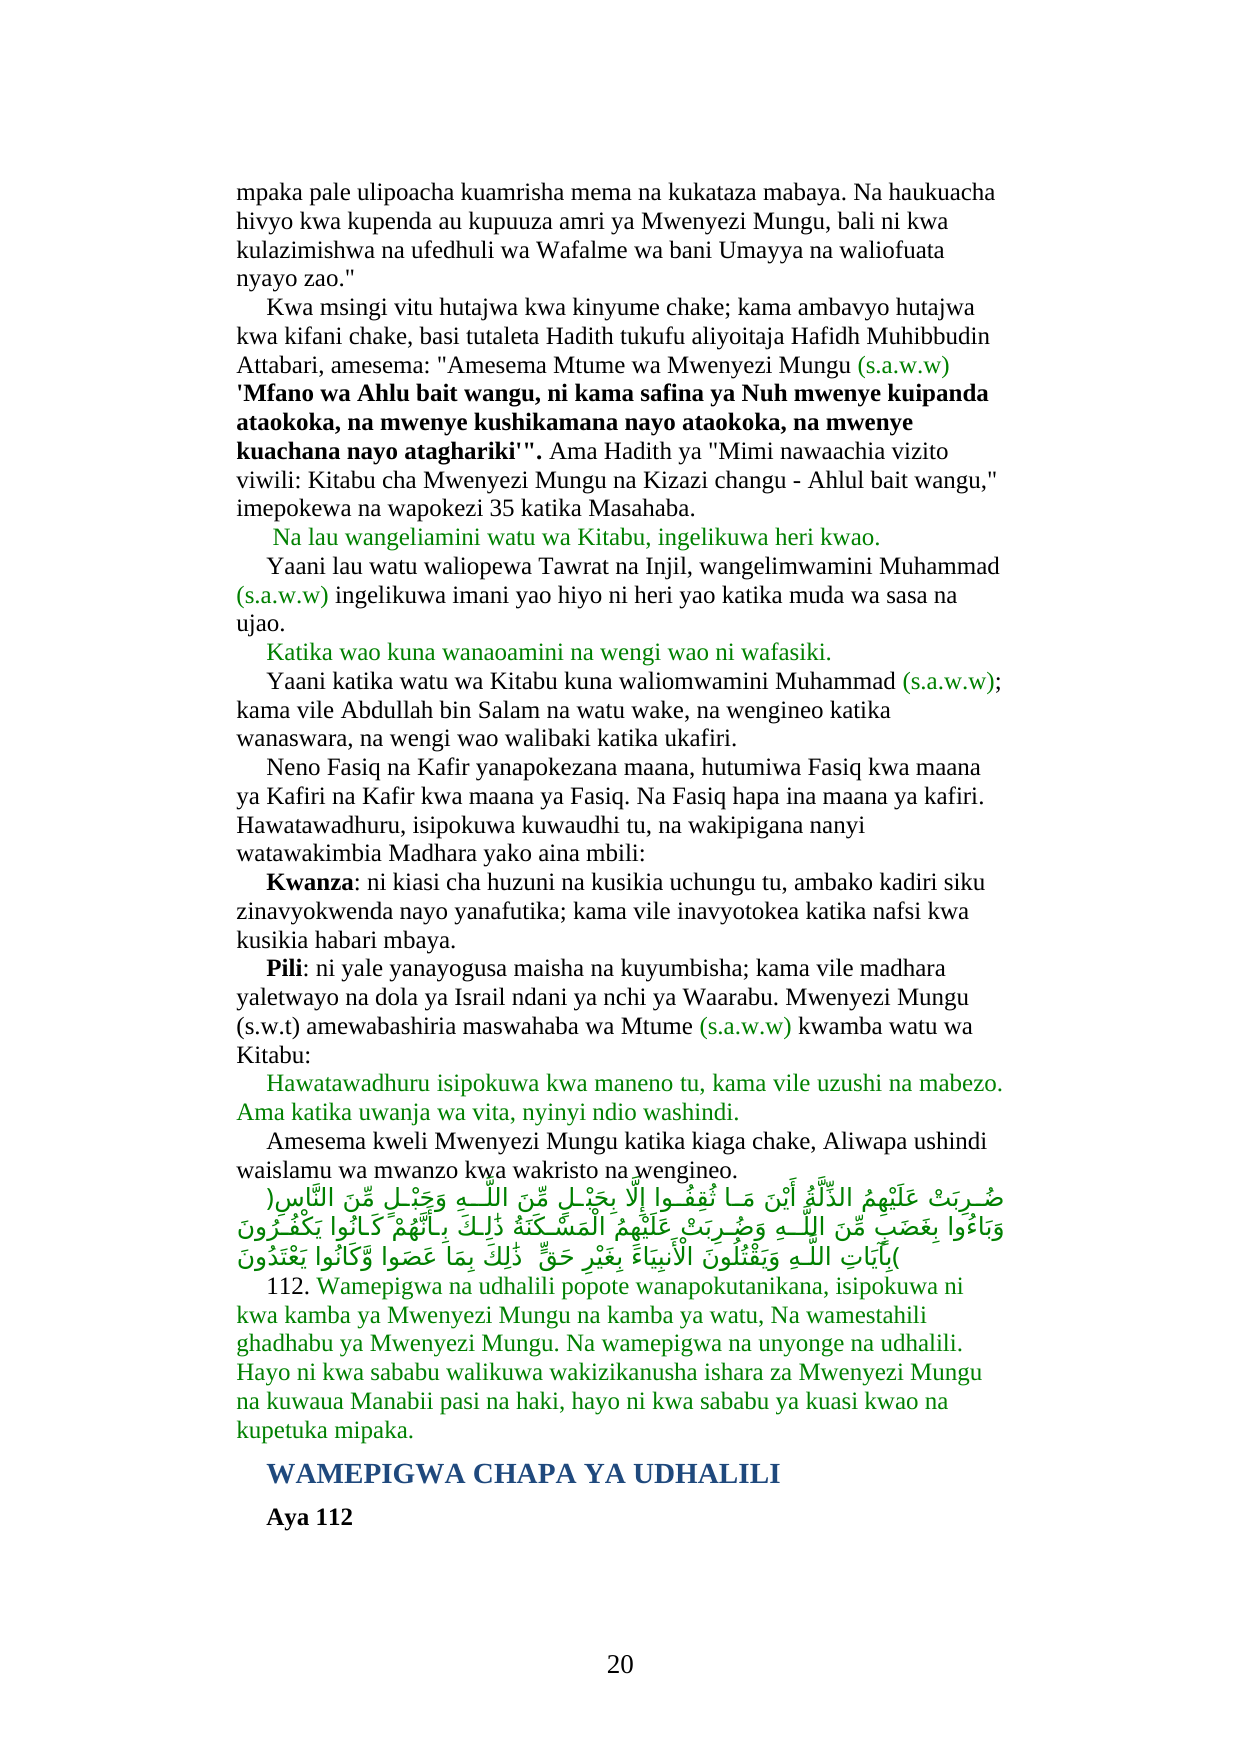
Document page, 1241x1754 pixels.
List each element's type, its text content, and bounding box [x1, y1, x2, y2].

text Na lau wangeliamini watu wa Kitabu, ingelikuwa heri kwao. [236, 522, 1004, 551]
text ﴿ضُرِبَتْ عَلَيْهِمُ الذِّلَّةُ أَيْنَ مَا ثُقِفُوا إِلَّا بِحَبْلٍ مِّنَ اللَّـهِ وَحَبْلٍ مِّنَ النَّاسِ وَبَاءُوا بِغَضَبٍ مِّنَ اللَّـهِ وَضُرِبَتْ عَلَيْهِمُ الْمَسْكَنَةُ ذَٰلِكَ بِأَنَّهُمْ كَانُوا يَكْفُرُونَ بِآيَاتِ اللَّـهِ وَيَقْتُلُونَ الْأَنبِيَاءَ بِغَيْرِ حَقٍّ ذَٰلِكَ بِمَا عَصَوا وَّكَانُوا يَعْتَدُونَ﴾ [236, 1183, 1004, 1271]
text Neno Fasiq na Kafir yanapokezana maana, hutumiwa Fasiq kwa maana ya Kafiri na Kafir kwa maana ya Fasiq. Na Fasiq hapa ina maana ya kafiri. Hawatawadhuru, isipokuwa kuwaudhi tu, na wakipigana nanyi watawakimbia Madhara yako aina mbili: [236, 752, 1004, 867]
text Aya 112 [236, 1502, 1004, 1531]
text Yaani lau watu waliopewa Tawrat na Injil, wangelimwamini Muhammad (s.a.w.w) ingelikuwa imani yao hiyo ni heri yao katika muda wa sasa na ujao. [236, 551, 1004, 637]
text Yaani katika watu wa Kitabu kuna waliomwamini Muhammad (s.a.w.w); kama vile Abdullah bin Salam na watu wake, na wengineo katika wanaswara, na wengi wao walibaki katika ukafiri. [236, 666, 1004, 752]
subtitle WAMEPIGWA CHAPA YA UDHALILI [236, 1456, 1004, 1489]
text Pili: ni yale yanayogusa maisha na kuyumbisha; kama vile madhara yaletwayo na dola ya Israil ndani ya nchi ya Waarabu. Mwenyezi Mungu (s.w.t) amewabashiria maswahaba wa Mtume (s.a.w.w) kwamba watu wa Kitabu: [236, 953, 1004, 1068]
text Kwa msingi vitu hutajwa kwa kinyume chake; kama ambavyo hutajwa kwa kifani chake, basi tutaleta Hadith tukufu aliyoitaja Hafidh Muhibbudin Attabari, amesema: "Amesema Mtume wa Mwenyezi Mungu (s.a.w.w) 'Mfano wa Ahlu bait wangu, ni kama safina ya Nuh mwenye kuipanda ataokoka, na mwenye kushikamana nayo ataokoka, na mwenye kuachana nayo ataghariki'". Ama Hadith ya "Mimi nawaachia vizito viwili: Kitabu cha Mwenyezi Mungu na Kizazi changu - Ahlul bait wangu," imepokewa na wapokezi 35 katika Masahaba. [236, 292, 1004, 522]
text Amesema kweli Mwenyezi Mungu katika kiaga chake, Aliwapa ushindi waislamu wa mwanzo kwa wakristo na wengineo. [236, 1126, 1004, 1183]
text Katika wao kuna wanaoamini na wengi wao ni wafasiki. [236, 637, 1004, 666]
text Hawatawadhuru isipokuwa kwa maneno tu, kama vile uzushi na mabezo. Ama katika uwanja wa vita, nyinyi ndio washindi. [236, 1068, 1004, 1126]
text Kwanza: ni kiasi cha huzuni na kusikia uchungu tu, ambako kadiri siku zinavyokwenda nayo yanafutika; kama vile inavyotokea katika nafsi kwa kusikia habari mbaya. [236, 867, 1004, 953]
text 112. Wamepigwa na udhalili popote wanapokutanikana, isipokuwa ni kwa kamba ya Mwenyezi Mungu na kamba ya watu, Na wamestahili ghadhabu ya Mwenyezi Mungu. Na wamepigwa na unyonge na udhalili. Hayo ni kwa sababu walikuwa wakizikanusha ishara za Mwenyezi Mungu na kuwaua Manabii pasi na haki, hayo ni kwa sababu ya kuasi kwao na kupetuka mipaka. [236, 1271, 1004, 1443]
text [236, 177, 1004, 292]
